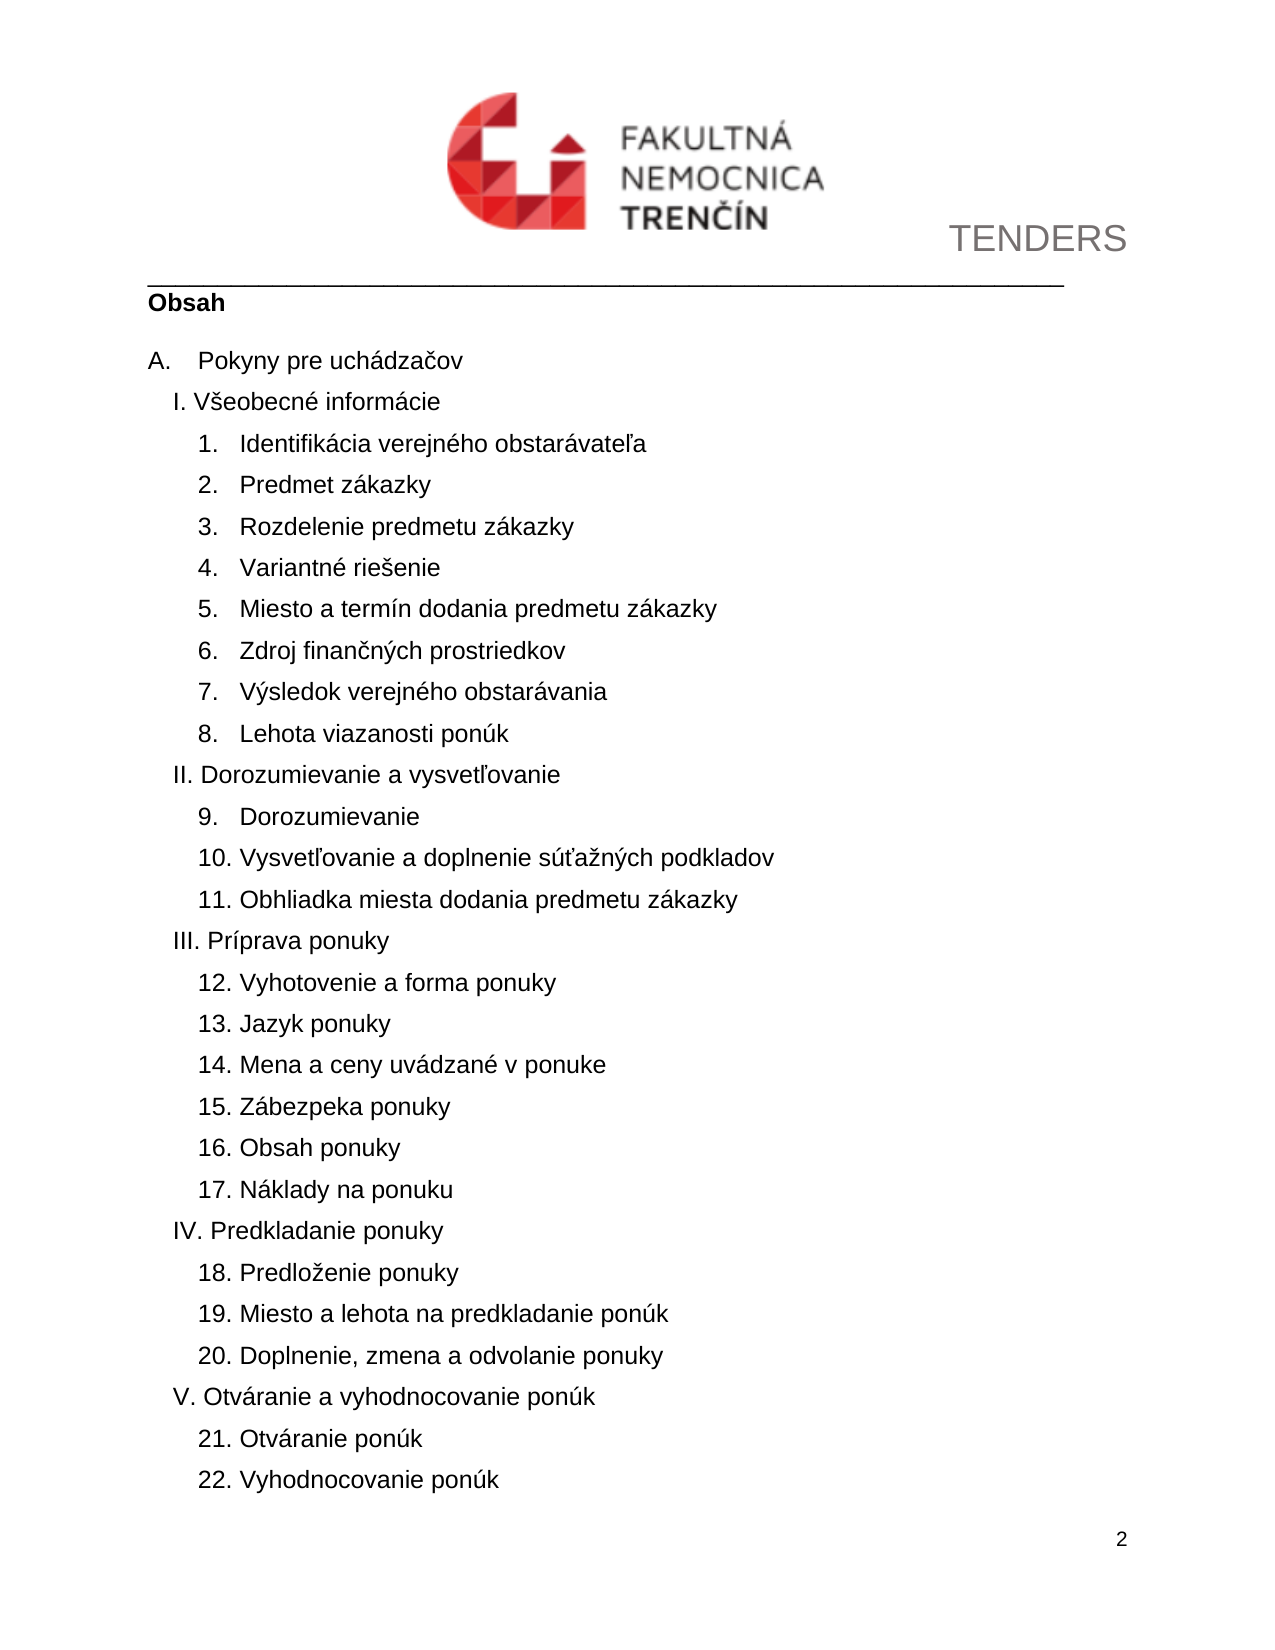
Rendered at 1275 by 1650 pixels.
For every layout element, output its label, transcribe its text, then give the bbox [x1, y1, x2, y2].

text I. Všeobecné informácie 4 [173, 387, 1127, 416]
text 8. Lehota viazanosti ponúk 6 [198, 719, 1127, 748]
text 18. Predloženie ponuky 12 [198, 1258, 1127, 1287]
text II. Dorozumievanie a vysvetľovanie 6 [173, 760, 1127, 789]
text Obsah [148, 288, 1127, 317]
text A. Pokyny pre uchádzačov 4 [148, 346, 1127, 374]
text 19. Miesto a lehota na predkladanie ponúk 12 [198, 1299, 1127, 1328]
text 14. Mena a ceny uvádzané v ponuke 10 [198, 1051, 1127, 1079]
text 1. Identifikácia verejného obstarávateľa 4 [198, 429, 1127, 457]
text 12. Vyhotovenie a forma ponuky 9 [198, 968, 1127, 996]
picture [443, 75, 832, 252]
text 11. Obhliadka miesta dodania predmetu zákazky 8 [198, 885, 1127, 913]
text 3. Rozdelenie predmetu zákazky 5 [198, 512, 1127, 540]
text 6. Zdroj finančných prostriedkov 5 [198, 636, 1127, 665]
text 15. Zábezpeka ponuky 10 [198, 1092, 1127, 1121]
text 13. Jazyk ponuky 9 [198, 1009, 1127, 1038]
text 2. Predmet zákazky 4 [198, 470, 1127, 499]
text 20. Doplnenie, zmena a odvolanie ponuky 12 [198, 1341, 1127, 1369]
text III. Príprava ponuky 9 [173, 926, 1127, 955]
text V. Otváranie a vyhodnocovanie ponúk 13 [173, 1382, 1127, 1411]
text 10. Vysvetľovanie a doplnenie súťažných podkladov 8 [198, 843, 1127, 872]
text 16. Obsah ponuky 10 [198, 1133, 1127, 1162]
text 5. Miesto a termín dodania predmetu zákazky 5 [198, 594, 1127, 623]
text IV. Predkladanie ponuky ...............12 [173, 1216, 1127, 1245]
text 22. Vyhodnocovanie ponúk 13 [198, 1465, 1127, 1494]
text 9. Dorozumievanie 6 [198, 802, 1127, 831]
text 21. Otváranie ponúk 13 [198, 1424, 1127, 1452]
text 17. Náklady na ponuku 12 [198, 1175, 1127, 1204]
text 7. Výsledok verejného obstarávania 6 [198, 677, 1127, 706]
text 4. Variantné riešenie 5 [198, 553, 1127, 582]
